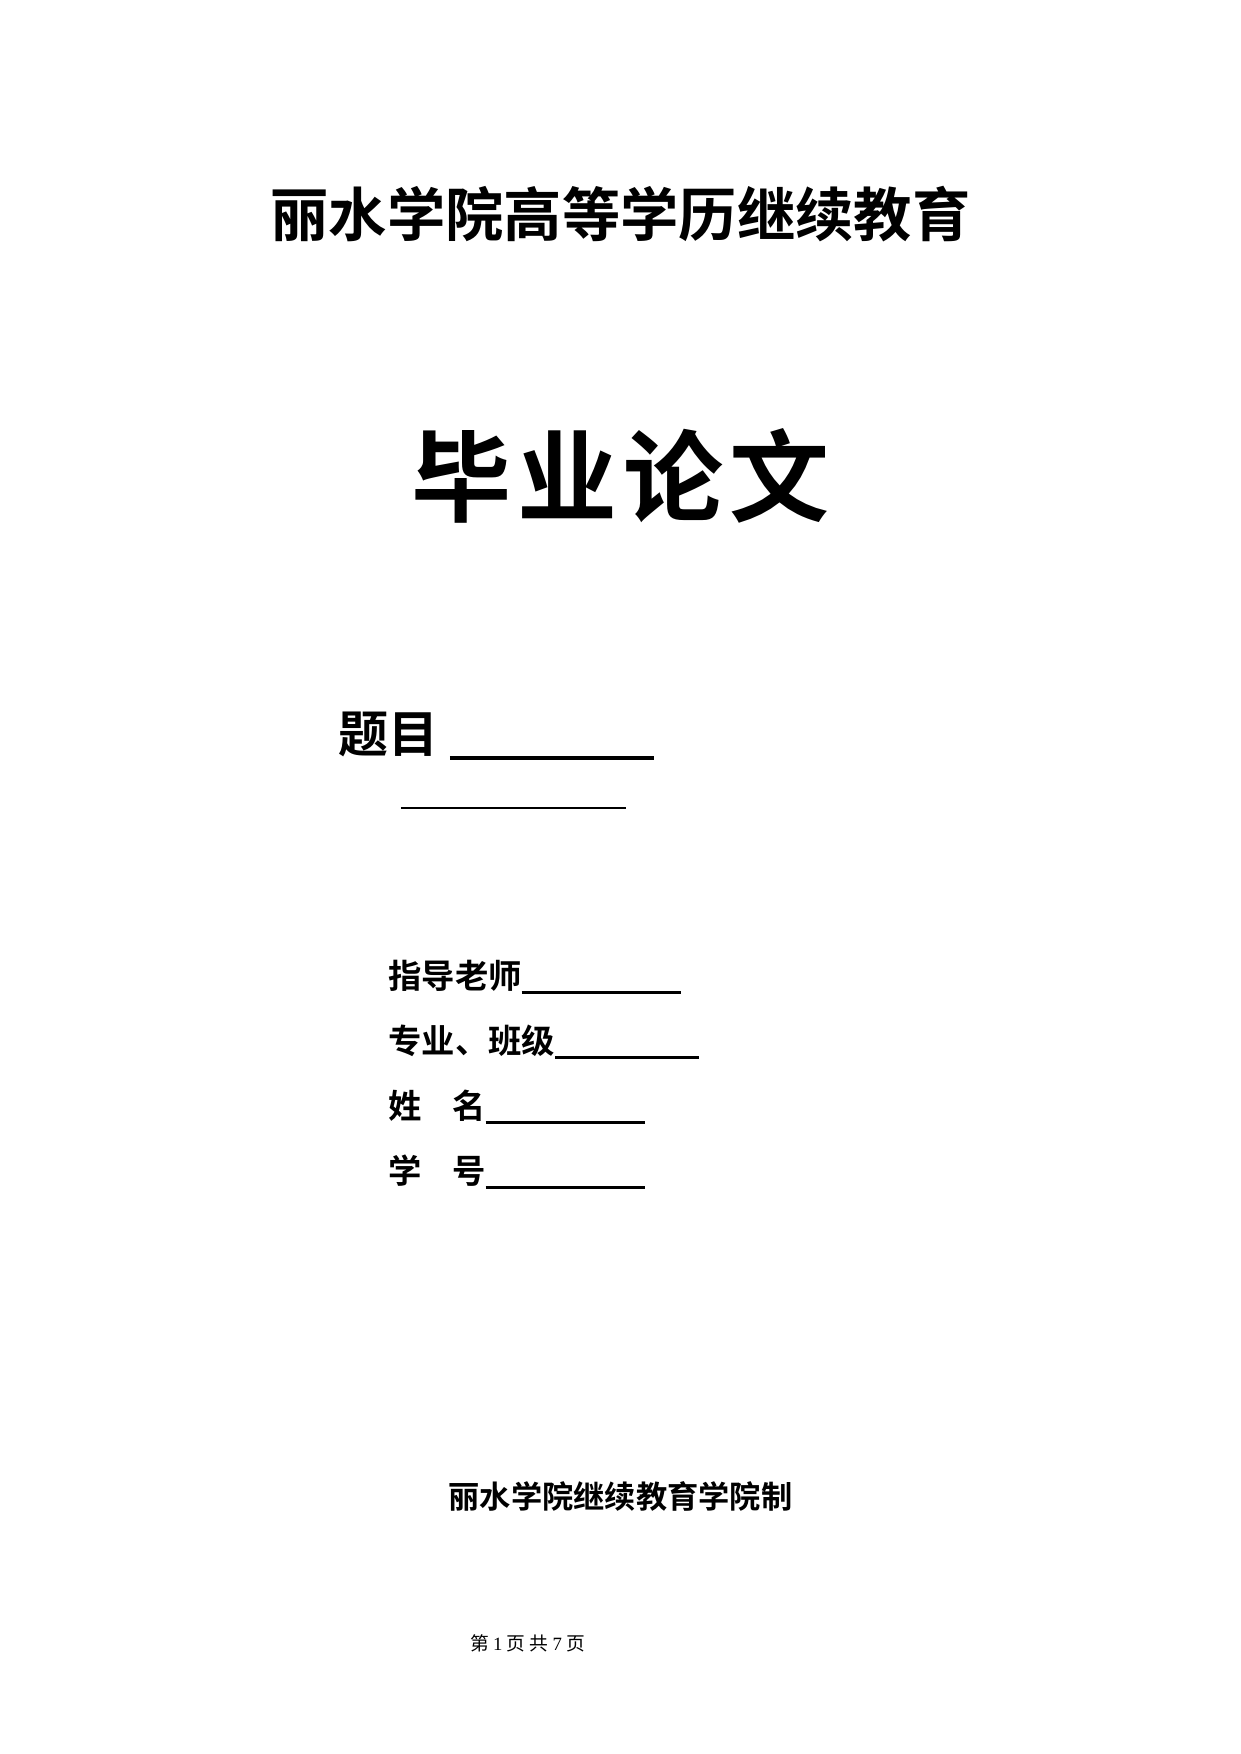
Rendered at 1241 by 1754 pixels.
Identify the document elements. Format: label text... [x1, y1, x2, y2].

text 题目 [187, 682, 1053, 779]
text 姓 名 [187, 1072, 1053, 1137]
text 学 号 [187, 1137, 1053, 1202]
text 专业、班级 [187, 1007, 1053, 1072]
text 毕业论文 [187, 389, 1053, 552]
text 指导老师 [187, 942, 1053, 1007]
text 丽水学院继续教育学院制 [187, 1462, 1053, 1527]
text 丽水学院高等学历继续教育 [187, 162, 1053, 259]
